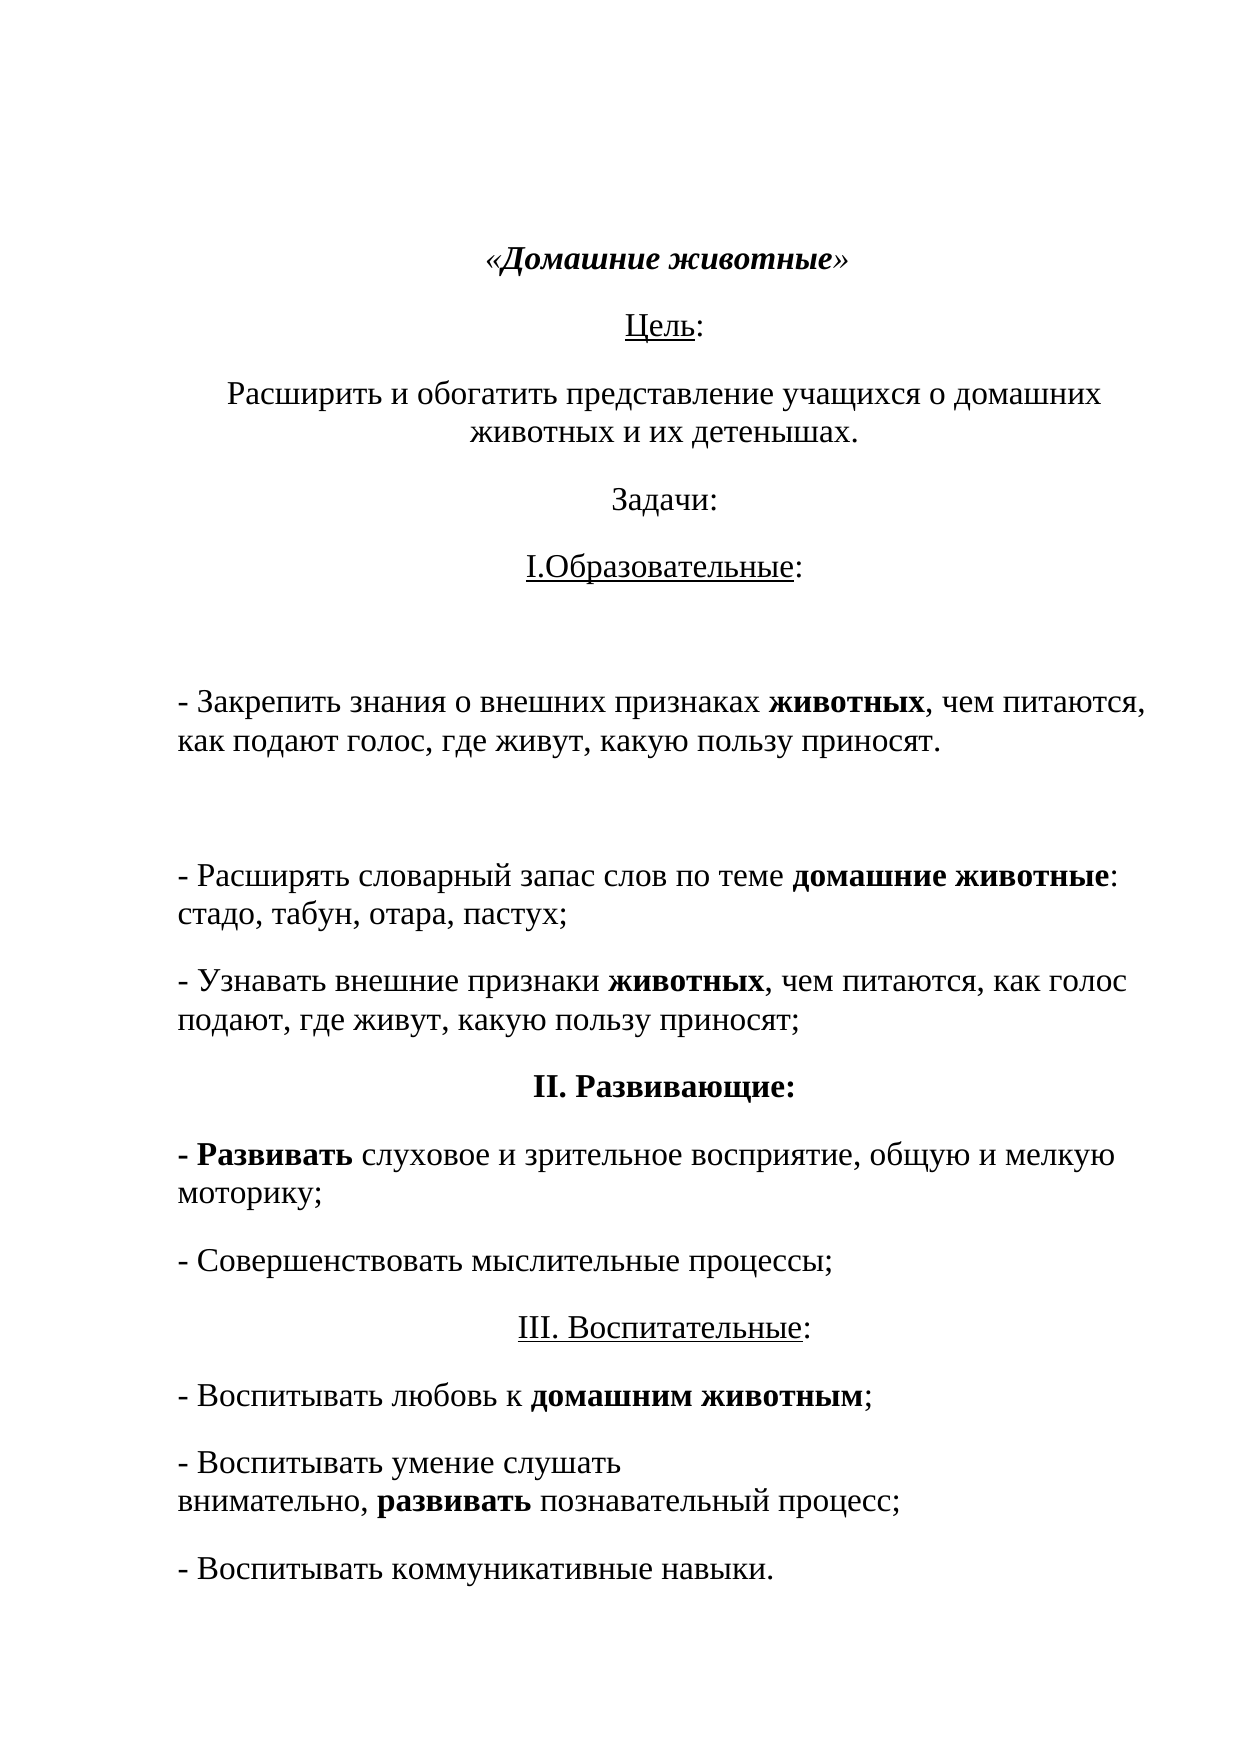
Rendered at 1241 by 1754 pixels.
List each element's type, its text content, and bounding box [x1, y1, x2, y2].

text Задачи: [177, 479, 1152, 517]
text - Совершенствовать мыслительные процессы; [177, 1240, 1152, 1278]
text Расширить и обогатить представление учащихся о домашних животных и их детенышах. [177, 373, 1152, 450]
text I.Образовательные: [177, 546, 1152, 585]
text - Воспитывать умение слушать внимательно, развивать познавательный процесс; [177, 1442, 1152, 1519]
text - Развивать слуховое и зрительное восприятие, общую и мелкую моторику; [177, 1134, 1152, 1211]
text - Узнавать внешние признаки животных, чем питаются, как голос подают, где живут, какую пользу приносят; [177, 961, 1152, 1037]
text - Расширять словарный запас слов по теме домашние животные: стадо, табун, отара, пастух; [177, 855, 1152, 931]
text Цель: [177, 306, 1152, 344]
text «Домашние животные» [177, 238, 1152, 276]
text II. Развивающие: [177, 1066, 1152, 1105]
text - Воспитывать коммуникативные навыки. [177, 1548, 1152, 1586]
text - Закрепить знания о внешних признаках животных, чем питаются, как подают голос, где живут, какую пользу приносят. [177, 681, 1152, 758]
text III. Воспитательные: [177, 1307, 1152, 1346]
text - Воспитывать любовь к домашним животным; [177, 1375, 1152, 1413]
